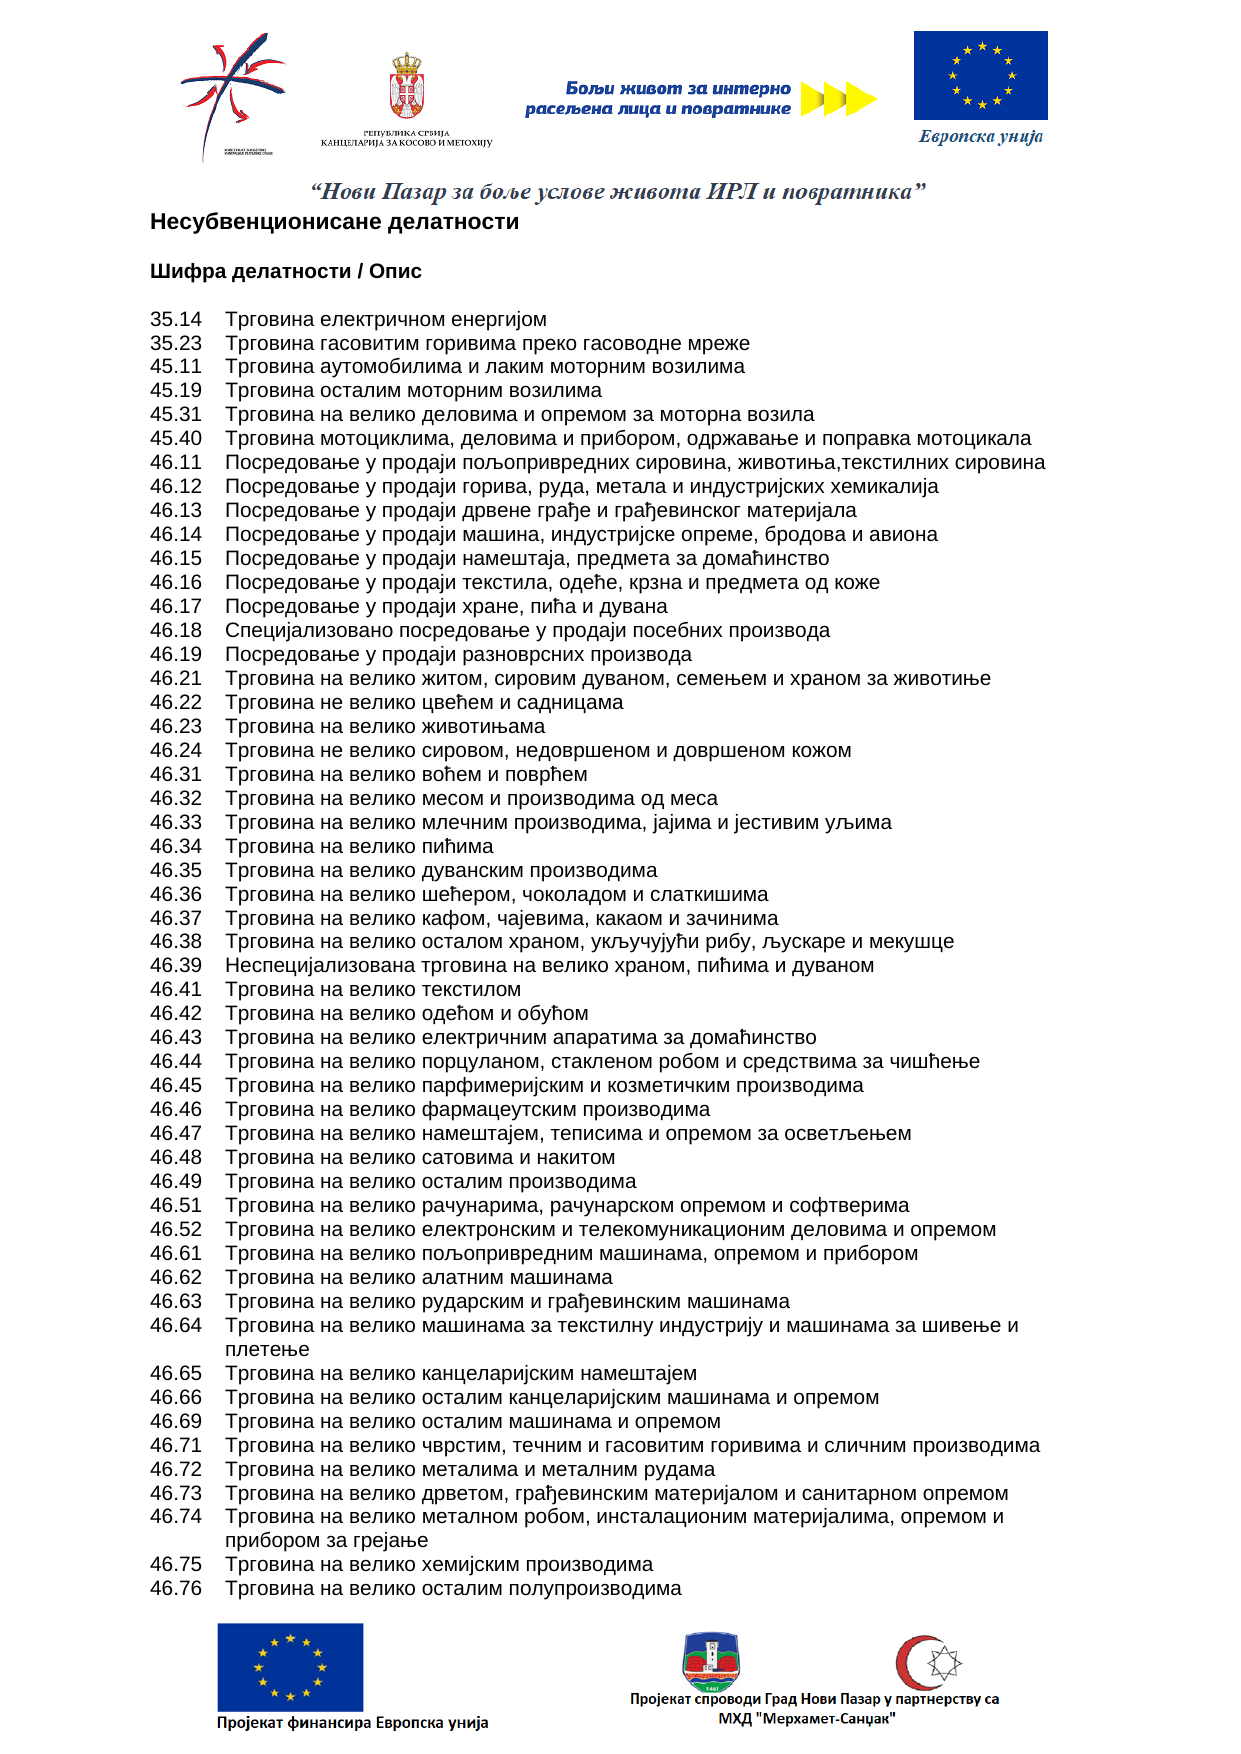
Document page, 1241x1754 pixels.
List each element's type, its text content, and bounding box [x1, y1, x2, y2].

text 46.41 Трговина на велико текстилом [150, 977, 1090, 1001]
text 46.16 Посредовање у продаји текстила, одеће, крзна и предмета од коже [150, 570, 1090, 594]
text Несубвенционисане делатности [150, 209, 1090, 234]
text 46.24 Трговина не велико сировом, недовршеном и довршеном кожом [150, 738, 1090, 762]
text 46.44 Трговина на велико порцуланом, стакленом робом и средствима за чишћење [150, 1049, 1090, 1073]
text 46.12 Посредовање у продаји горива, руда, метала и индустријских хемикалија [150, 474, 1090, 498]
text 46.33 Трговина на велико млечним производима, јајима и јестивим уљима [150, 809, 1090, 833]
text 46.63 Трговина на велико рударским и грађевинским машинама [150, 1289, 1090, 1313]
text 46.47 Трговина на велико намештајем, теписима и опремом за осветљењем [150, 1121, 1090, 1145]
text Шифра делатности / Опис [150, 258, 1090, 282]
text 46.31 Трговина на велико воћем и поврћем [150, 762, 1090, 786]
text 45.40 Трговина мотоциклима, деловима и прибором, одржавање и поправка мотоцикала [150, 426, 1090, 450]
text 46.65 Трговина на велико канцеларијским намештајем [150, 1361, 1090, 1384]
text 46.69 Трговина на велико осталим машинама и опремом [150, 1408, 1090, 1432]
text 46.18 Специјализовано посредовање у продаји посебних производа [150, 618, 1090, 642]
text 46.14 Посредовање у продаји машина, индустријске опреме, бродова и авиона [150, 522, 1090, 546]
text 46.75 Трговина на велико хемијским производима [150, 1552, 1090, 1576]
text 46.72 Трговина на велико металима и металним рудама [150, 1456, 1090, 1480]
text 46.51 Трговина на велико рачунарима, рачунарском опремом и софтверима [150, 1193, 1090, 1217]
text 45.31 Трговина на велико деловима и опремом за моторна возила [150, 402, 1090, 426]
text 46.35 Трговина на велико дуванским производима [150, 857, 1090, 881]
text 46.34 Трговина на велико пићима [150, 833, 1090, 857]
picture [150, 1620, 1091, 1736]
text 46.61 Трговина на велико пољопривредним машинама, опремом и прибором [150, 1241, 1090, 1265]
text 46.15 Посредовање у продаји намештаја, предмета за домаћинство [150, 546, 1090, 570]
text 46.39 Неспецијализована трговина на велико храном, пићима и дуваном [150, 953, 1090, 977]
text 46.19 Посредовање у продаји разноврсних производа [150, 642, 1090, 666]
text 46.73 Трговина на велико дрветом, грађевинским материјалом и санитарном опремом [150, 1480, 1090, 1504]
picture [150, 18, 1091, 209]
text 35.23 Трговина гасовитим горивима преко гасоводне мреже [150, 330, 1090, 354]
text 46.71 Трговина на велико чврстим, течним и гасовитим горивима и сличним производима [150, 1432, 1090, 1456]
text 35.14 Трговина електричном енергијом [150, 306, 1090, 330]
text 46.17 Посредовање у продаји хране, пића и дувана [150, 594, 1090, 618]
text 46.48 Трговина на велико сатовима и накитом [150, 1145, 1090, 1169]
text 46.66 Трговина на велико осталим канцеларијским машинама и опремом [150, 1384, 1090, 1408]
text 46.11 Посредовање у продаји пољопривредних сировина, животиња,текстилних сировина [150, 450, 1090, 474]
text 46.62 Трговина на велико алатним машинама [150, 1265, 1090, 1289]
text 46.23 Трговина на велико животињама [150, 714, 1090, 738]
text 45.19 Трговина осталим моторним возилима [150, 378, 1090, 402]
text 46.43 Трговина на велико електричним апаратима за домаћинство [150, 1025, 1090, 1049]
text 46.13 Посредовање у продаји дрвене грађе и грађевинског материјала [150, 498, 1090, 522]
text 46.45 Трговина на велико парфимеријским и козметичким производима [150, 1073, 1090, 1097]
text 46.46 Трговина на велико фармацеутским производима [150, 1097, 1090, 1121]
text 46.76 Трговина на велико осталим полупроизводима [150, 1576, 1090, 1600]
text 46.21 Трговина на велико житом, сировим дуваном, семењем и храном за животиње [150, 666, 1090, 690]
text 46.32 Трговина на велико месом и производима од меса [150, 786, 1090, 809]
text 46.42 Трговина на велико одећом и обућом [150, 1001, 1090, 1025]
text 46.52 Трговина на велико електронским и телекомуникационим деловима и опремом [150, 1217, 1090, 1241]
text 46.38 Трговина на велико осталом храном, укључујући рибу, љускаре и мекушце [150, 929, 1090, 953]
text 46.36 Трговина на велико шећером, чоколадом и слаткишима [150, 881, 1090, 905]
text 46.64 Трговина на велико машинама за текстилну индустрију и машинама за шивење и плетење [150, 1313, 1090, 1361]
text 46.37 Трговина на велико кафом, чајевима, какаом и зачинима [150, 905, 1090, 929]
text 45.11 Трговина аутомобилима и лаким моторним возилима [150, 354, 1090, 378]
text 46.49 Трговина на велико осталим производима [150, 1169, 1090, 1193]
text 46.74 Трговина на велико металном робом, инсталационим материјалима, опремом и прибором за грејање [150, 1504, 1090, 1552]
text 46.22 Трговина не велико цвећем и садницама [150, 690, 1090, 714]
